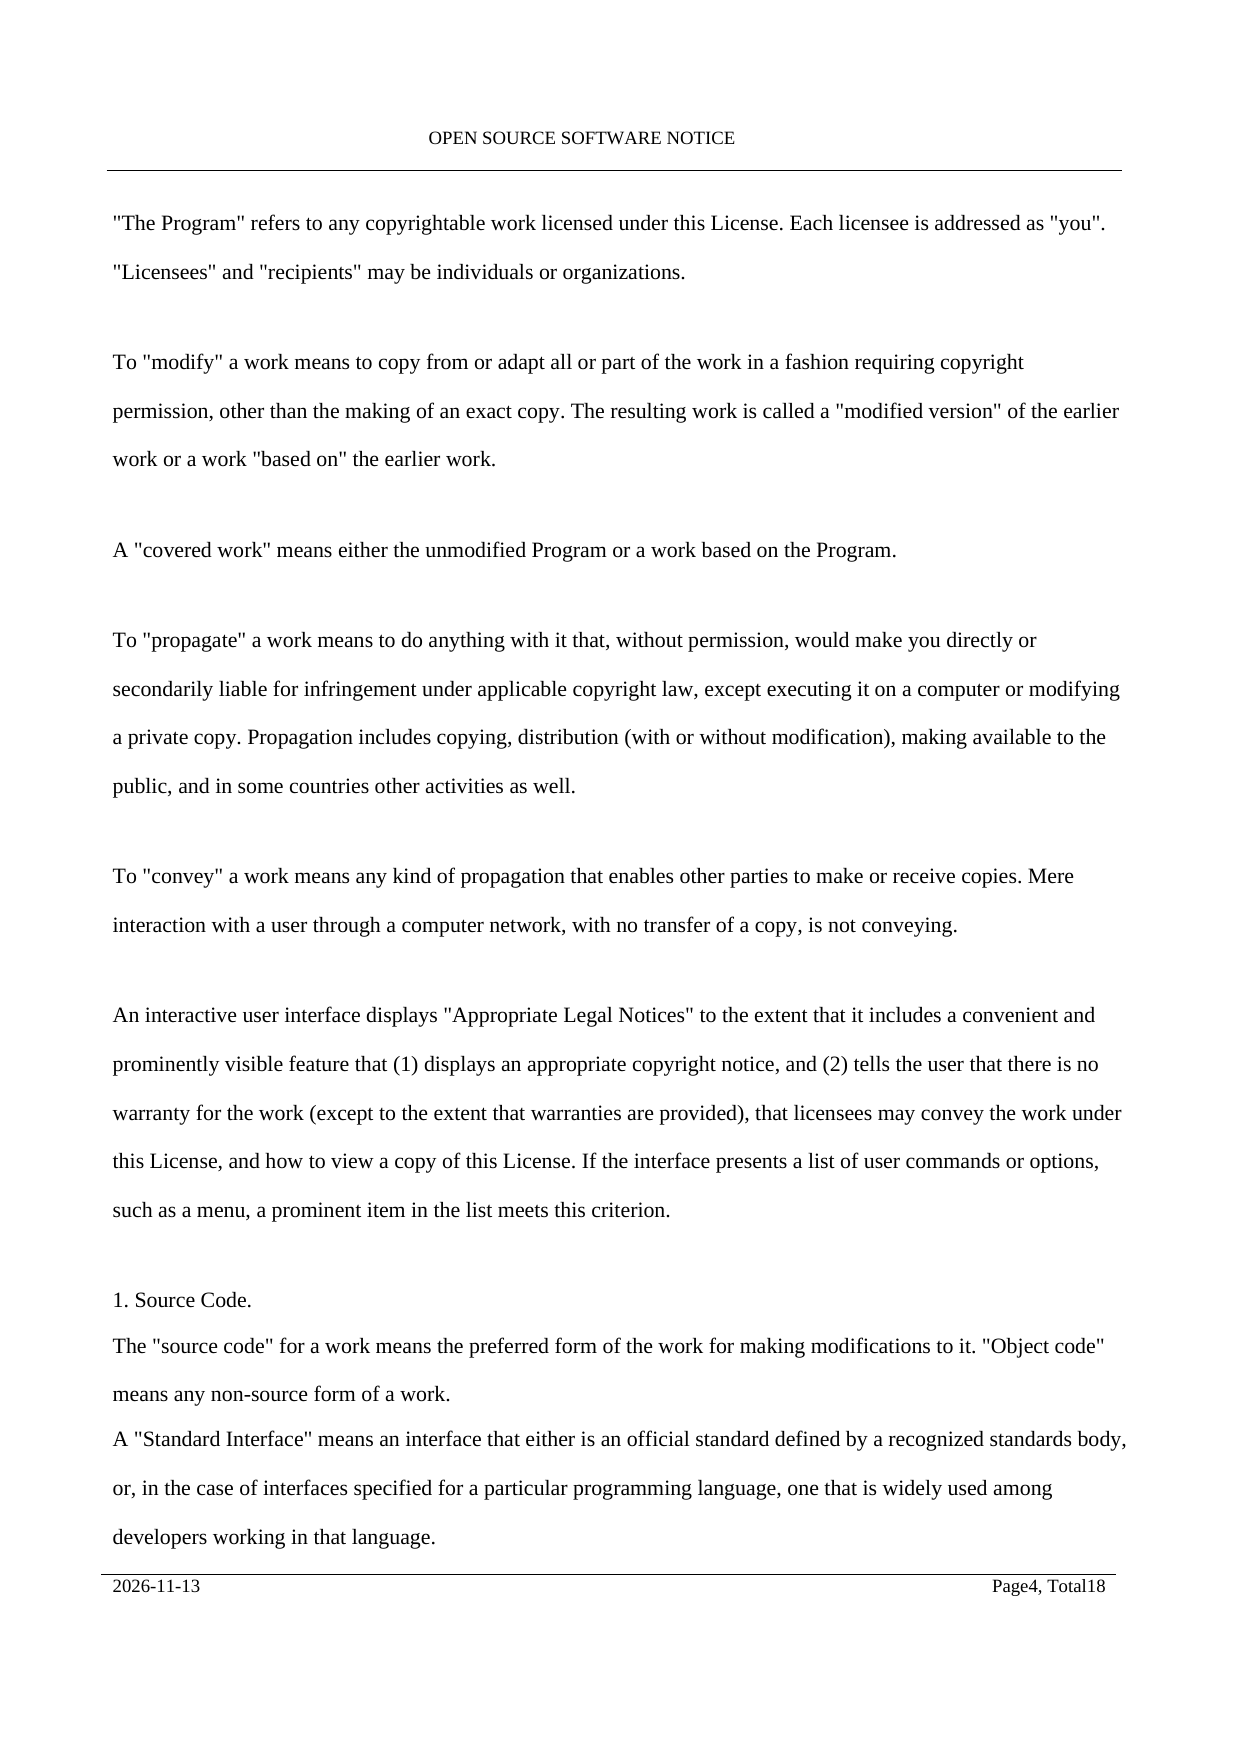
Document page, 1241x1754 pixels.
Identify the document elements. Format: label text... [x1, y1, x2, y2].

text "The Program" refers to any copyrightable work licensed under this License. Each licensee is addressed as "you". "Licensees" and "recipients" may be individuals or organizations. [112, 206, 1128, 288]
text The "source code" for a work means the preferred form of the work for making modifications to it. "Object code" means any non-source form of a work. [112, 1329, 1128, 1410]
text An interactive user interface displays "Appropriate Legal Notices" to the extent that it includes a convenient and prominently visible feature that (1) displays an appropriate copyright notice, and (2) tells the user that there is no warranty for the work (except to the extent that warranties are provided), that licensees may convey the work under this License, and how to view a copy of this License. If the interface presents a list of user commands or options, such as a menu, a prominent item in the list meets this criterion. [112, 999, 1128, 1226]
text To "modify" a work means to copy from or adapt all or part of the work in a fashion requiring copyright permission, other than the making of an exact copy. The resulting work is called a "modified version" of the earlier work or a work "based on" the earlier work. [112, 345, 1128, 475]
text To "convey" a work means any kind of propagation that enables other parties to make or receive copies. Mere interaction with a user through a computer network, with no transfer of a copy, is not conveying. [112, 860, 1128, 941]
text A "Standard Interface" means an interface that either is an official standard defined by a recognized standards body, or, in the case of interfaces specified for a particular programming language, one that is widely used among developers working in that language. [112, 1423, 1128, 1553]
text To "propagate" a work means to do anything with it that, without permission, would make you directly or secondarily liable for infringement under applicable copyright law, except executing it on a computer or modifying a private copy. Propagation includes copying, distribution (with or without modification), making available to the public, and in some countries other activities as well. [112, 623, 1128, 802]
text A "covered work" means either the unmodified Program or a work based on the Program. [112, 533, 1128, 566]
text 1. Source Code. [112, 1284, 1128, 1316]
